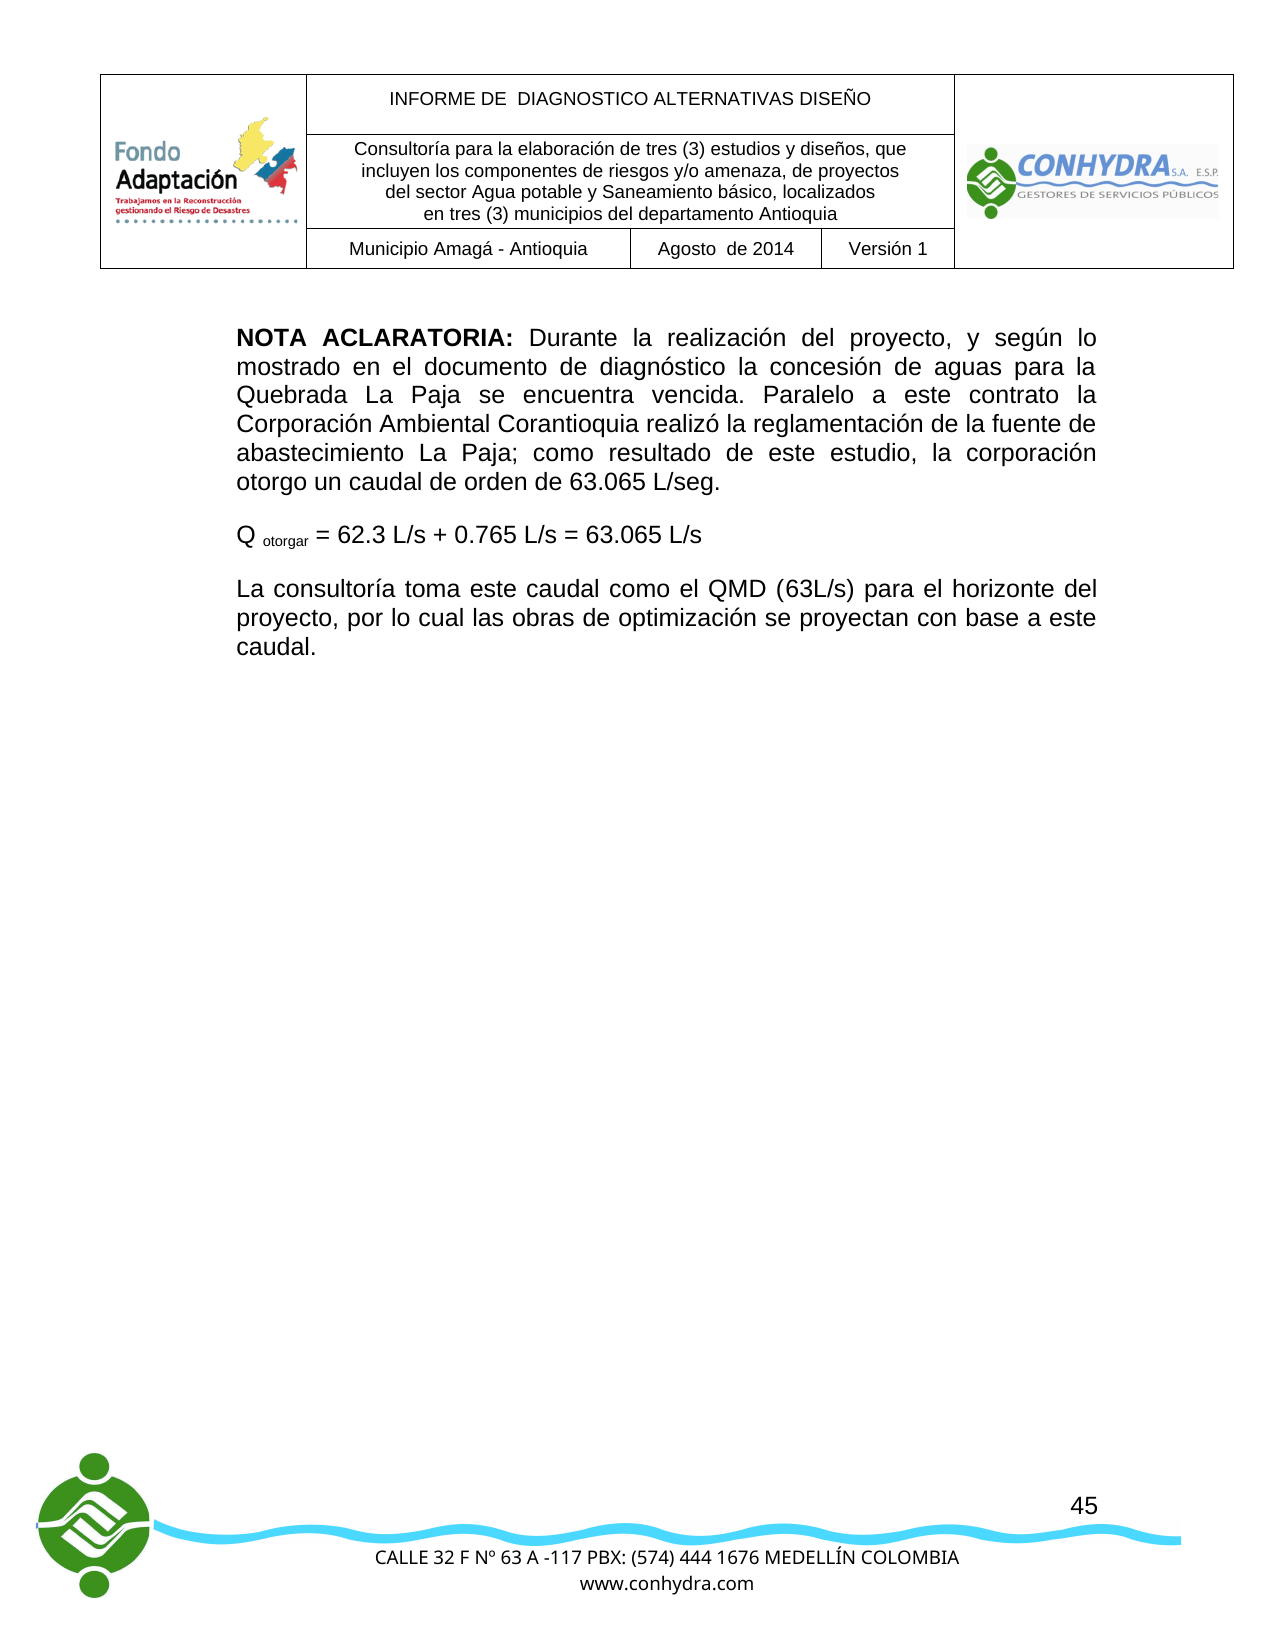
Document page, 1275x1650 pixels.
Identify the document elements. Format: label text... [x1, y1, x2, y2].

text Q otorgar = 62.3 L/s + 0.765 L/s = 63.065 L/s [236, 520, 1098, 549]
picture [967, 144, 1219, 219]
picture [115, 111, 298, 224]
picture [153, 1519, 1182, 1546]
picture [35, 1447, 150, 1598]
text NOTA ACLARATORIA: Durante la realización del proyecto, y según lo mostrado en el documento de diagnóstico la concesión de aguas para la Quebrada La Paja se encuentra vencida. Paralelo a este contrato la Corporación Ambiental Corantioquia realizó la reglamentación de la fuente de abastecimiento La Paja; como resultado de este estudio, la corporación otorgo un caudal de orden de 63.065 L/seg. [236, 323, 1098, 495]
text La consultoría toma este caudal como el QMD (63L/s) para el horizonte del proyecto, por lo cual las obras de optimización se proyectan con base a este caudal. [236, 574, 1098, 660]
